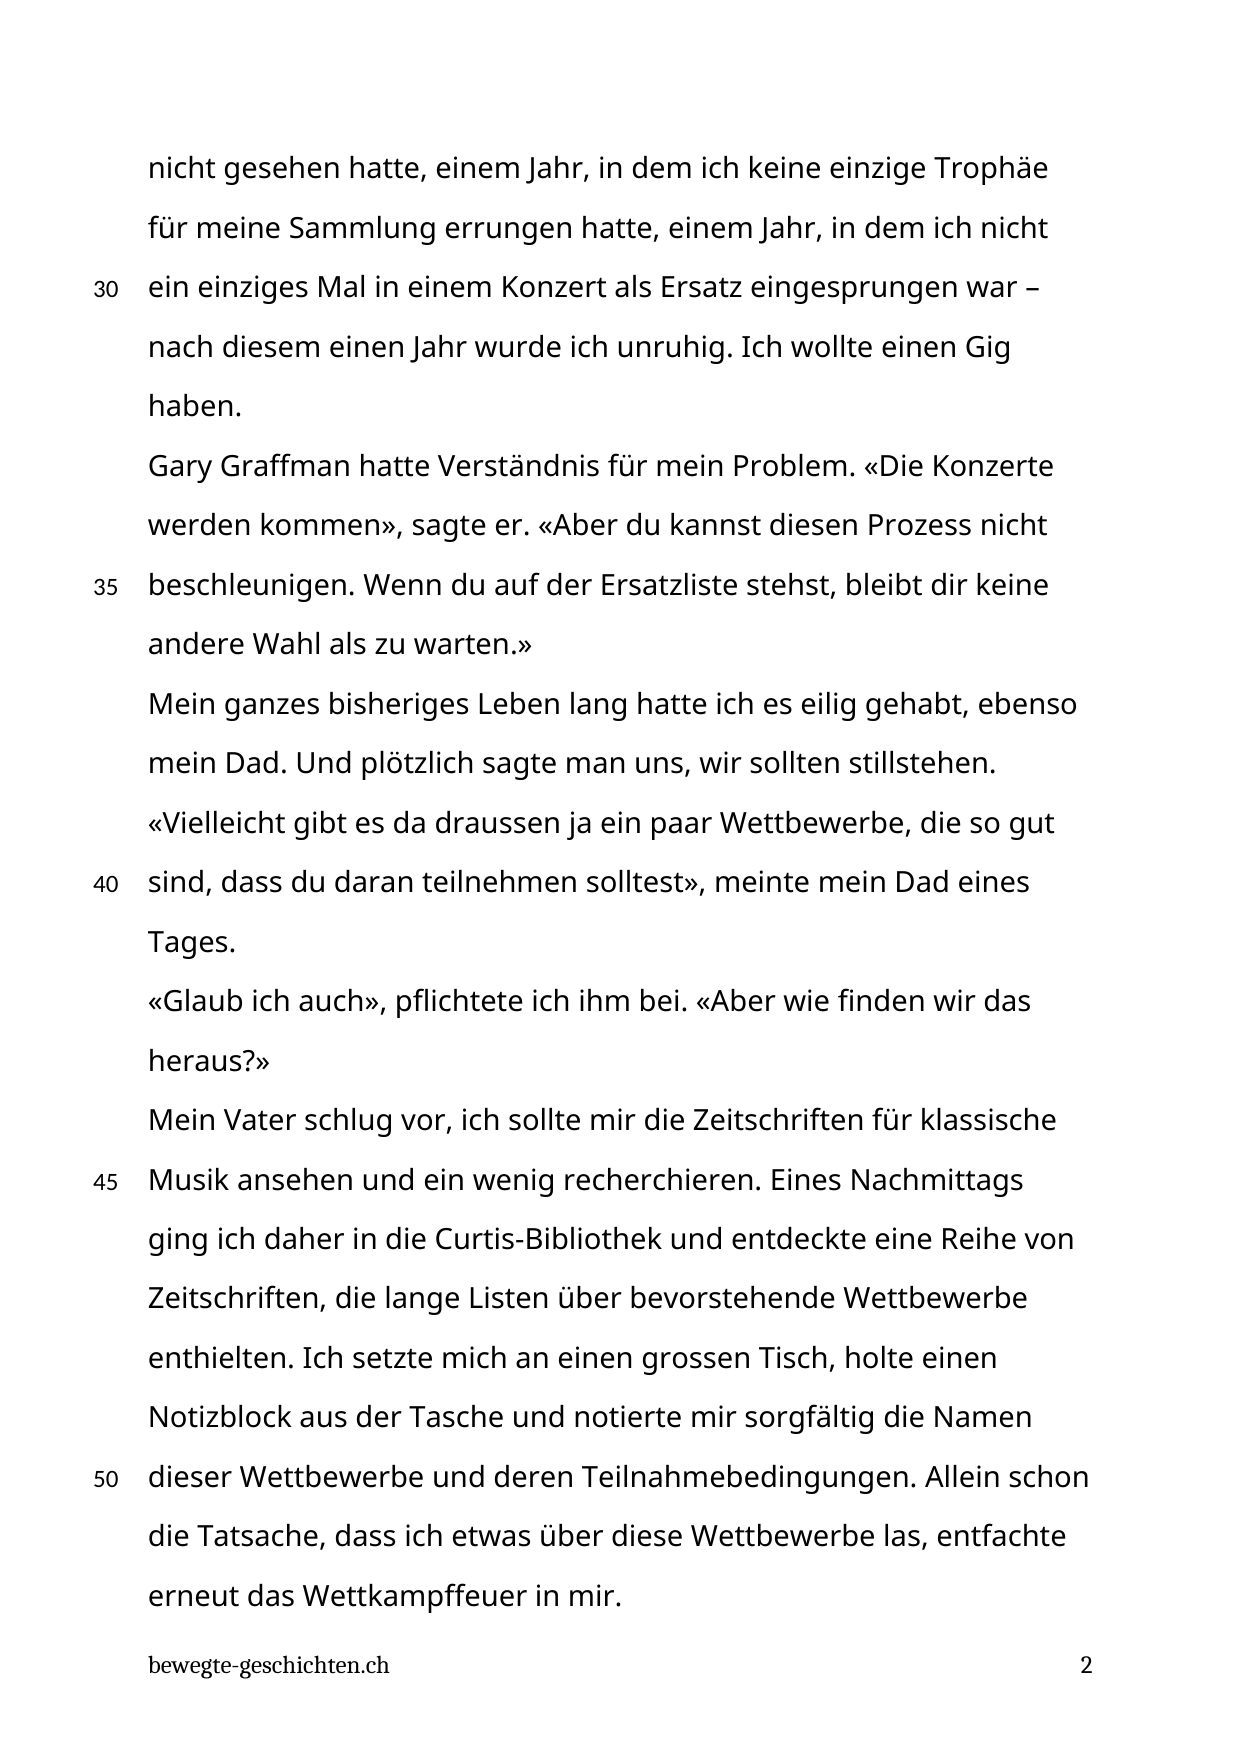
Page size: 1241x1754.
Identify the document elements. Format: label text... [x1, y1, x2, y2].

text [148, 148, 1092, 425]
text «Glaub ich auch», pflichtete ich ihm bei. «Aber wie finden wir das heraus?» [148, 980, 1092, 1079]
text Mein Vater schlug vor, ich sollte mir die Zeitschriften für klassische Musik ansehen und ein wenig recherchieren. Eines Nachmittags ging ich daher in die Curtis-Bibliothek und entdeckte eine Reihe von Zeitschriften, die lange Listen über bevorstehende Wettbewerbe enthielten. Ich setzte mich an einen grossen Tisch, holte einen Notizblock aus der Tasche und notierte mir sorgfältig die Namen dieser Wettbewerbe und deren Teilnahmebedingungen. Allein schon die Tatsache, dass ich etwas über diese Wettbewerbe las, entfachte erneut das Wettkampffeuer in mir. [148, 1099, 1092, 1615]
text Gary Graffman hatte Verständnis für mein Problem. «Die Konzerte werden kommen», sagte er. «Aber du kannst diesen Prozess nicht beschleunigen. Wenn du auf der Ersatzliste stehst, bleibt dir keine andere Wahl als zu warten.» [148, 445, 1092, 663]
text Mein ganzes bisheriges Leben lang hatte ich es eilig gehabt, ebenso mein Dad. Und plötzlich sagte man uns, wir sollten stillstehen. [148, 683, 1092, 782]
text «Vielleicht gibt es da draussen ja ein paar Wettbewerbe, die so gut sind, dass du daran teilnehmen solltest», meinte mein Dad eines Tages. [148, 802, 1092, 961]
